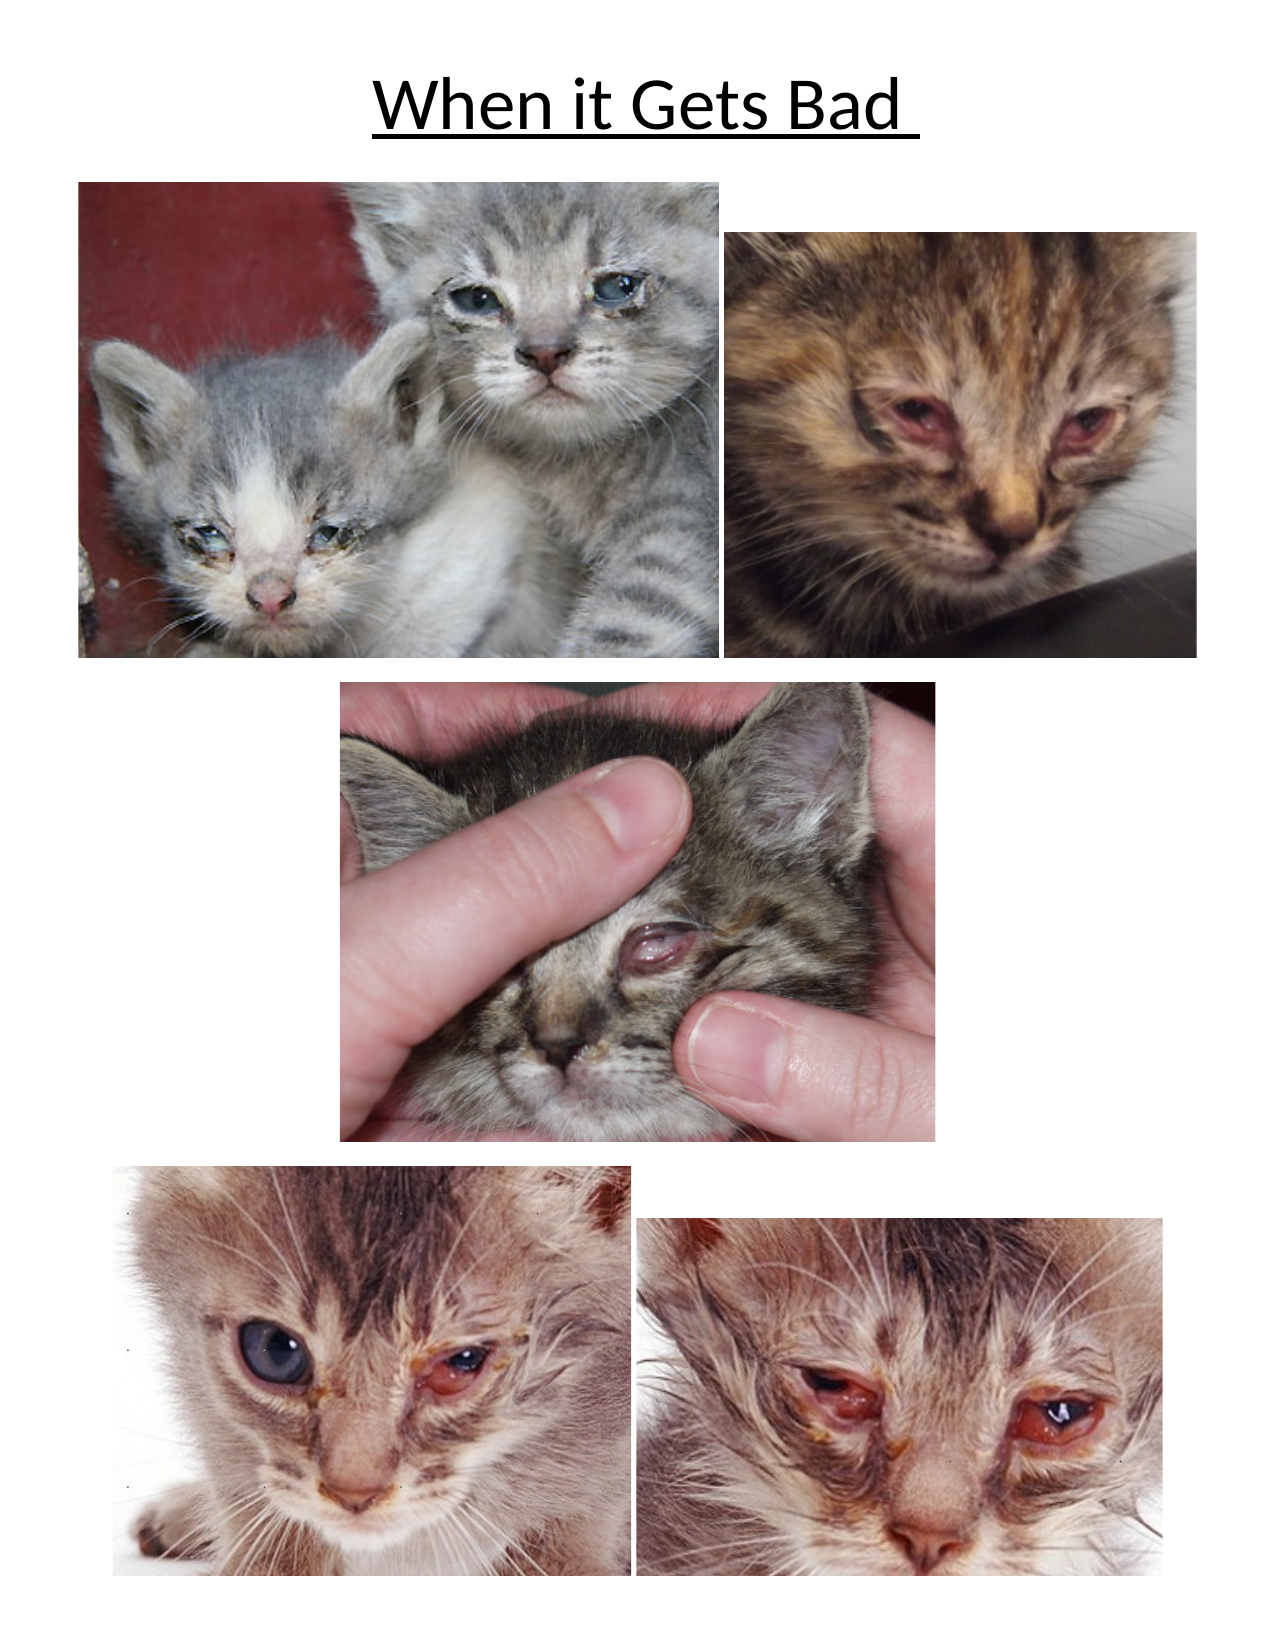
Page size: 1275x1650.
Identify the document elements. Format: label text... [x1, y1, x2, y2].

picture [636, 1218, 1163, 1576]
text When it Gets Bad [75, 56, 1200, 148]
picture [339, 682, 936, 1142]
picture [78, 182, 719, 658]
picture [112, 1166, 632, 1576]
picture [724, 232, 1197, 658]
